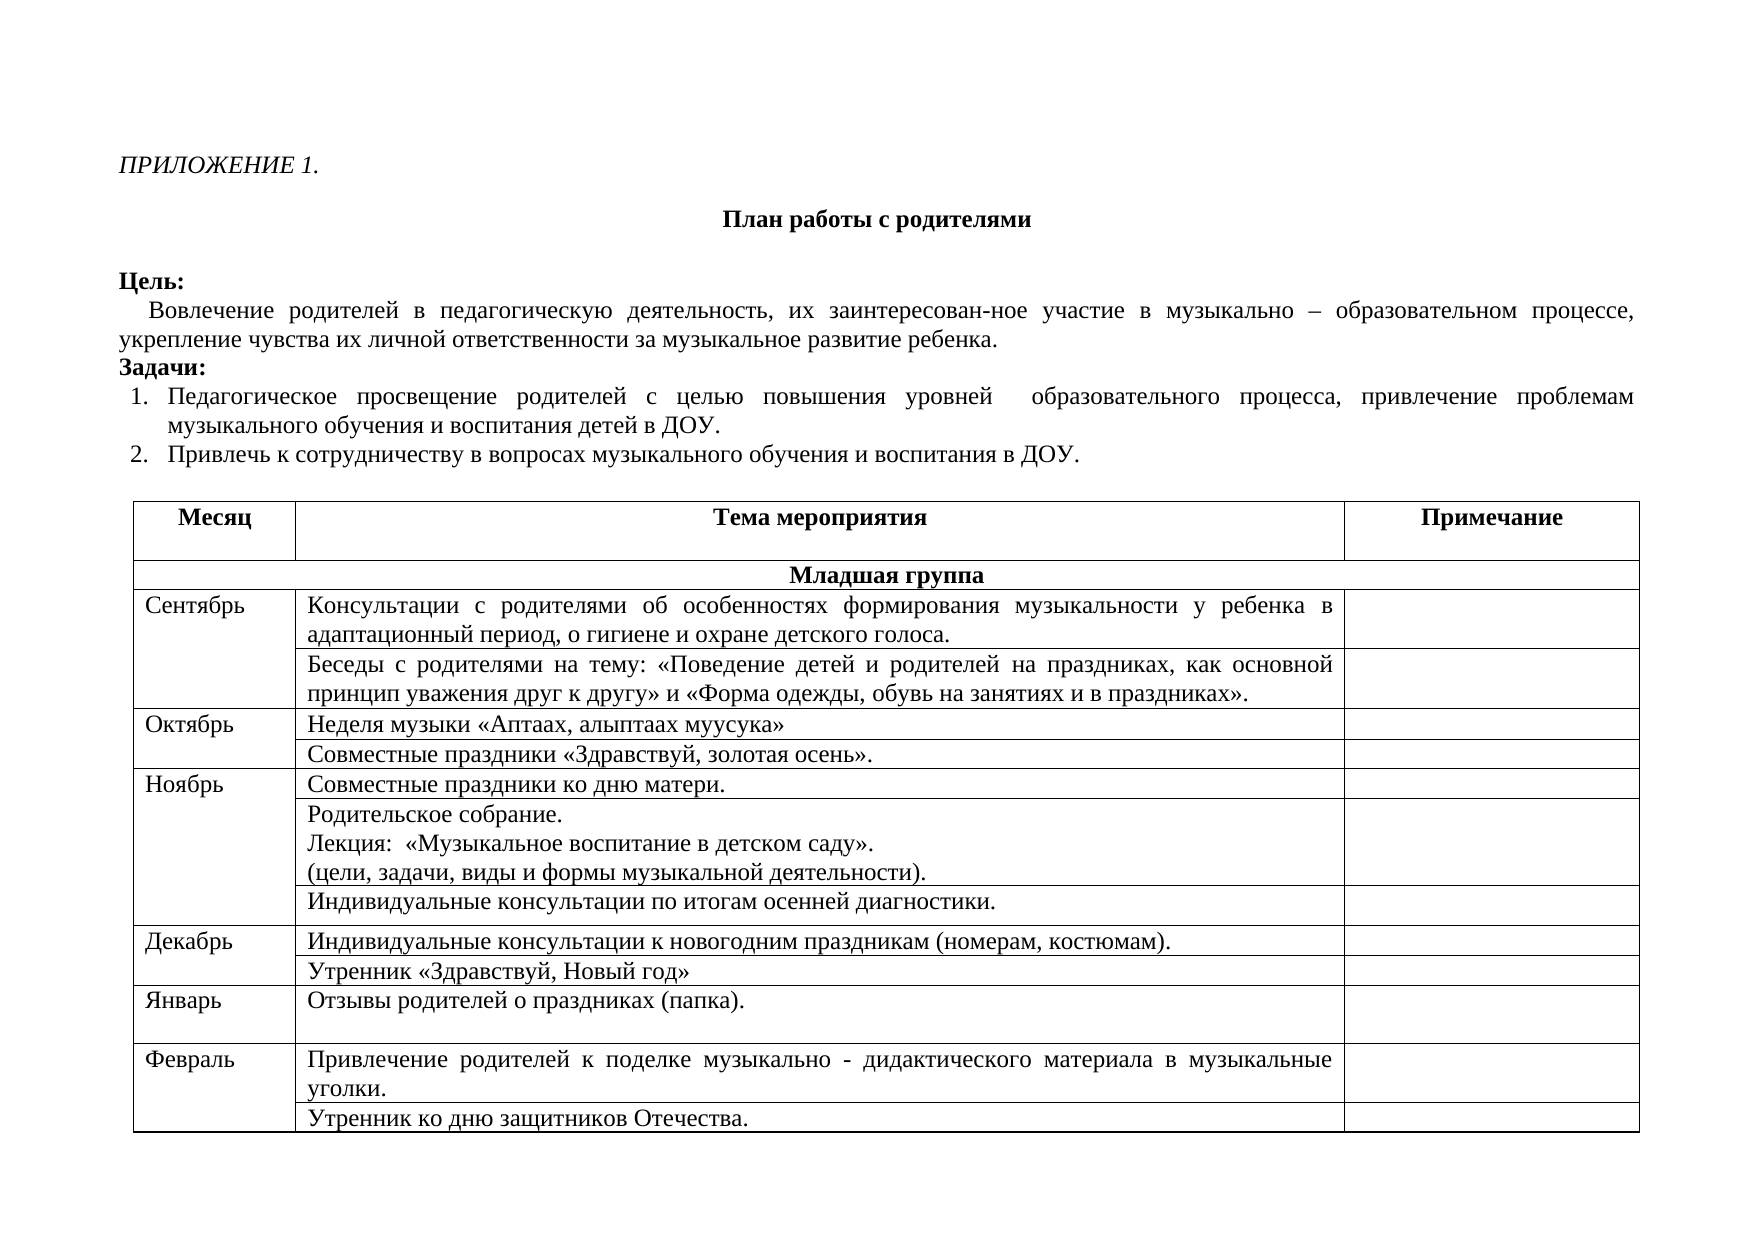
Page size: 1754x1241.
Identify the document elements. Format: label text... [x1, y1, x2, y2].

table_cell Октябрь [134, 709, 295, 768]
table_cell Февраль [134, 1044, 295, 1131]
table_cell Привлечение родителей к поделке музыкально - дидактического материала в музыкальные уголки. [296, 1044, 1344, 1102]
text Задачи: [119, 352, 1635, 381]
table_cell Совместные праздники ко дню матери. [296, 769, 1344, 798]
table_cell Младшая группа [134, 561, 1639, 589]
table_cell [1345, 740, 1639, 768]
table_cell Декабрь [134, 926, 295, 984]
text План работы с родителями [119, 204, 1635, 233]
table_cell Индивидуальные консультации к новогодним праздникам (номерам, костюмам). [296, 926, 1344, 955]
table_cell Утренник «Здравствуй, Новый год» [296, 956, 1344, 984]
table_cell [1345, 886, 1639, 925]
table_cell [1345, 769, 1639, 798]
table_header Примечание [1345, 502, 1639, 559]
table_cell Консультации с родителями об особенностях формирования музыкальности у ребенка в адаптационный период, о гигиене и охране детского голоса. [296, 590, 1344, 648]
table_cell [1345, 649, 1639, 708]
table_cell Отзывы родителей о праздниках (папка). [296, 986, 1344, 1043]
table_cell [1345, 1103, 1639, 1131]
text Вовлечение родителей в педагогическую деятельность, их заинтересован-ное участие в музыкально – образовательном процессе, укрепление чувства их личной ответственности за музыкальное развитие ребенка. [119, 295, 1635, 352]
table_cell [1345, 956, 1639, 984]
list Привлечь к сотрудничеству в вопросах музыкального обучения и воспитания в ДОУ. [130, 439, 1635, 467]
text Цель: [119, 266, 1635, 295]
table_cell Родительское собрание. Лекция: «Музыкальное воспитание в детском саду». (цели, задачи, виды и формы музыкальной деятельности). [296, 799, 1344, 885]
table_cell [1345, 926, 1639, 955]
table_cell Совместные праздники «Здравствуй, золотая осень». [296, 740, 1344, 768]
list Педагогическое просвещение родителей с целью повышения уровней образовательного процесса, привлечение проблемам музыкального обучения и воспитания детей в ДОУ. [130, 381, 1635, 439]
table_cell [1345, 799, 1639, 885]
text ПРИЛОЖЕНИЕ 1. [119, 150, 1635, 179]
table_cell Утренник ко дню защитников Отечества. [296, 1103, 1344, 1131]
table_cell [1345, 590, 1639, 648]
table_cell [1345, 1044, 1639, 1102]
table_header Тема мероприятия [296, 502, 1344, 559]
table_cell [1345, 986, 1639, 1043]
table_cell Неделя музыки «Аптаах, алыптаах муусука» [296, 709, 1344, 738]
table_header Месяц [134, 502, 295, 559]
table_cell [1345, 709, 1639, 738]
table_cell Индивидуальные консультации по итогам осенней диагностики. [296, 886, 1344, 925]
table_cell Январь [134, 986, 295, 1043]
table_cell Ноябрь [134, 769, 295, 925]
table_cell Сентябрь [134, 590, 295, 708]
table_cell Беседы с родителями на тему: «Поведение детей и родителей на праздниках, как основной принцип уважения друг к другу» и «Форма одежды, обувь на занятиях и в праздниках». [296, 649, 1344, 708]
